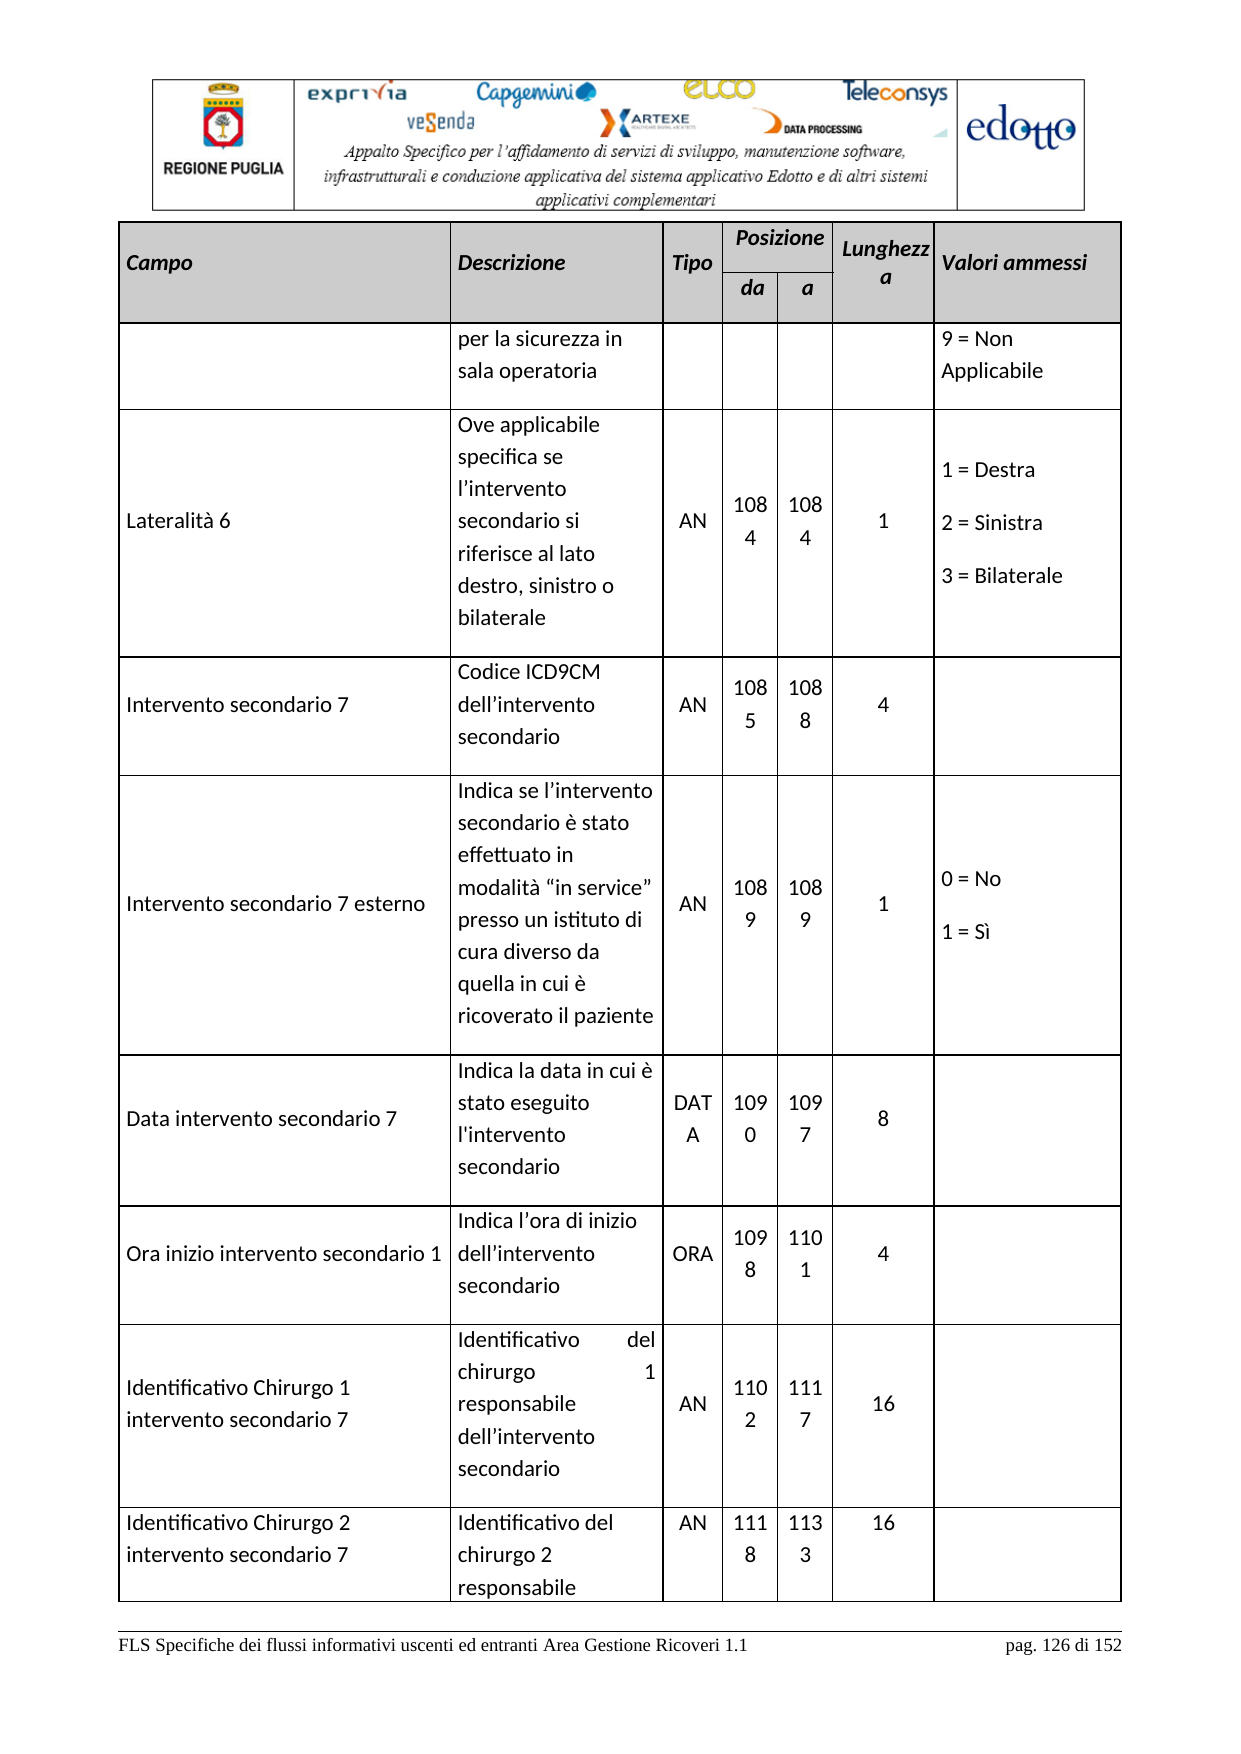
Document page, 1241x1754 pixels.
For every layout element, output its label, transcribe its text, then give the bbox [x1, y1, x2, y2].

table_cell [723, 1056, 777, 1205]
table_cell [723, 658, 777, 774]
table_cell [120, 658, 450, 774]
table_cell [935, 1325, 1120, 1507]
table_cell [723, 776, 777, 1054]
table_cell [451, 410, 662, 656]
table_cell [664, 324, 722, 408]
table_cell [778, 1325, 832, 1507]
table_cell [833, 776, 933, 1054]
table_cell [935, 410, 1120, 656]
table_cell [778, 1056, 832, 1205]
table_cell da [723, 273, 777, 322]
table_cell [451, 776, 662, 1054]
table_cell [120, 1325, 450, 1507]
table_header Lunghezza [833, 223, 933, 322]
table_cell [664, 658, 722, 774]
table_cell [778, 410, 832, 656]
table_header Descrizione [451, 223, 662, 322]
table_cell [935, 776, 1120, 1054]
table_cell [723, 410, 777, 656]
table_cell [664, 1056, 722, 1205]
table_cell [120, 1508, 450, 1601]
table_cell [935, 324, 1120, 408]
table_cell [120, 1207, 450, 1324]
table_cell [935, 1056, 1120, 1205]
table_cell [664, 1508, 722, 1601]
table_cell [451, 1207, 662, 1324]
table_header Campo [120, 223, 450, 322]
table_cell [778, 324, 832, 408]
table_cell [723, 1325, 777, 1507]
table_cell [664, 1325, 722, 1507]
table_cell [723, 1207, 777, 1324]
table_cell a [778, 273, 832, 322]
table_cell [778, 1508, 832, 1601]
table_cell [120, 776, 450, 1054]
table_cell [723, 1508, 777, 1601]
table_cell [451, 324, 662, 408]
table_header Valori ammessi [935, 223, 1120, 322]
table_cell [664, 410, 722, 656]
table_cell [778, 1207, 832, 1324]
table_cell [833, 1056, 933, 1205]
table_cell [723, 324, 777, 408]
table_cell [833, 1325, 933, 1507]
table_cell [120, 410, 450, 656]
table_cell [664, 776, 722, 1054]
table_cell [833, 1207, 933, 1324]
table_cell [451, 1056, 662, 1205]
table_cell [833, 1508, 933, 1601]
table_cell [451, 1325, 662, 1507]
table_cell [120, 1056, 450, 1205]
table_header Tipo [664, 223, 722, 322]
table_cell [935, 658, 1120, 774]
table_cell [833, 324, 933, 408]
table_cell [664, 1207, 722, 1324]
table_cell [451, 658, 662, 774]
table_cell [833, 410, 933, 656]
picture [147, 73, 1093, 218]
table_header Posizione [723, 223, 832, 272]
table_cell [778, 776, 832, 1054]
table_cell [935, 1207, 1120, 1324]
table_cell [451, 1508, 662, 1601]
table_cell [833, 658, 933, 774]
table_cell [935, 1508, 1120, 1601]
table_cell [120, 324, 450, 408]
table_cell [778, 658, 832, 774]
